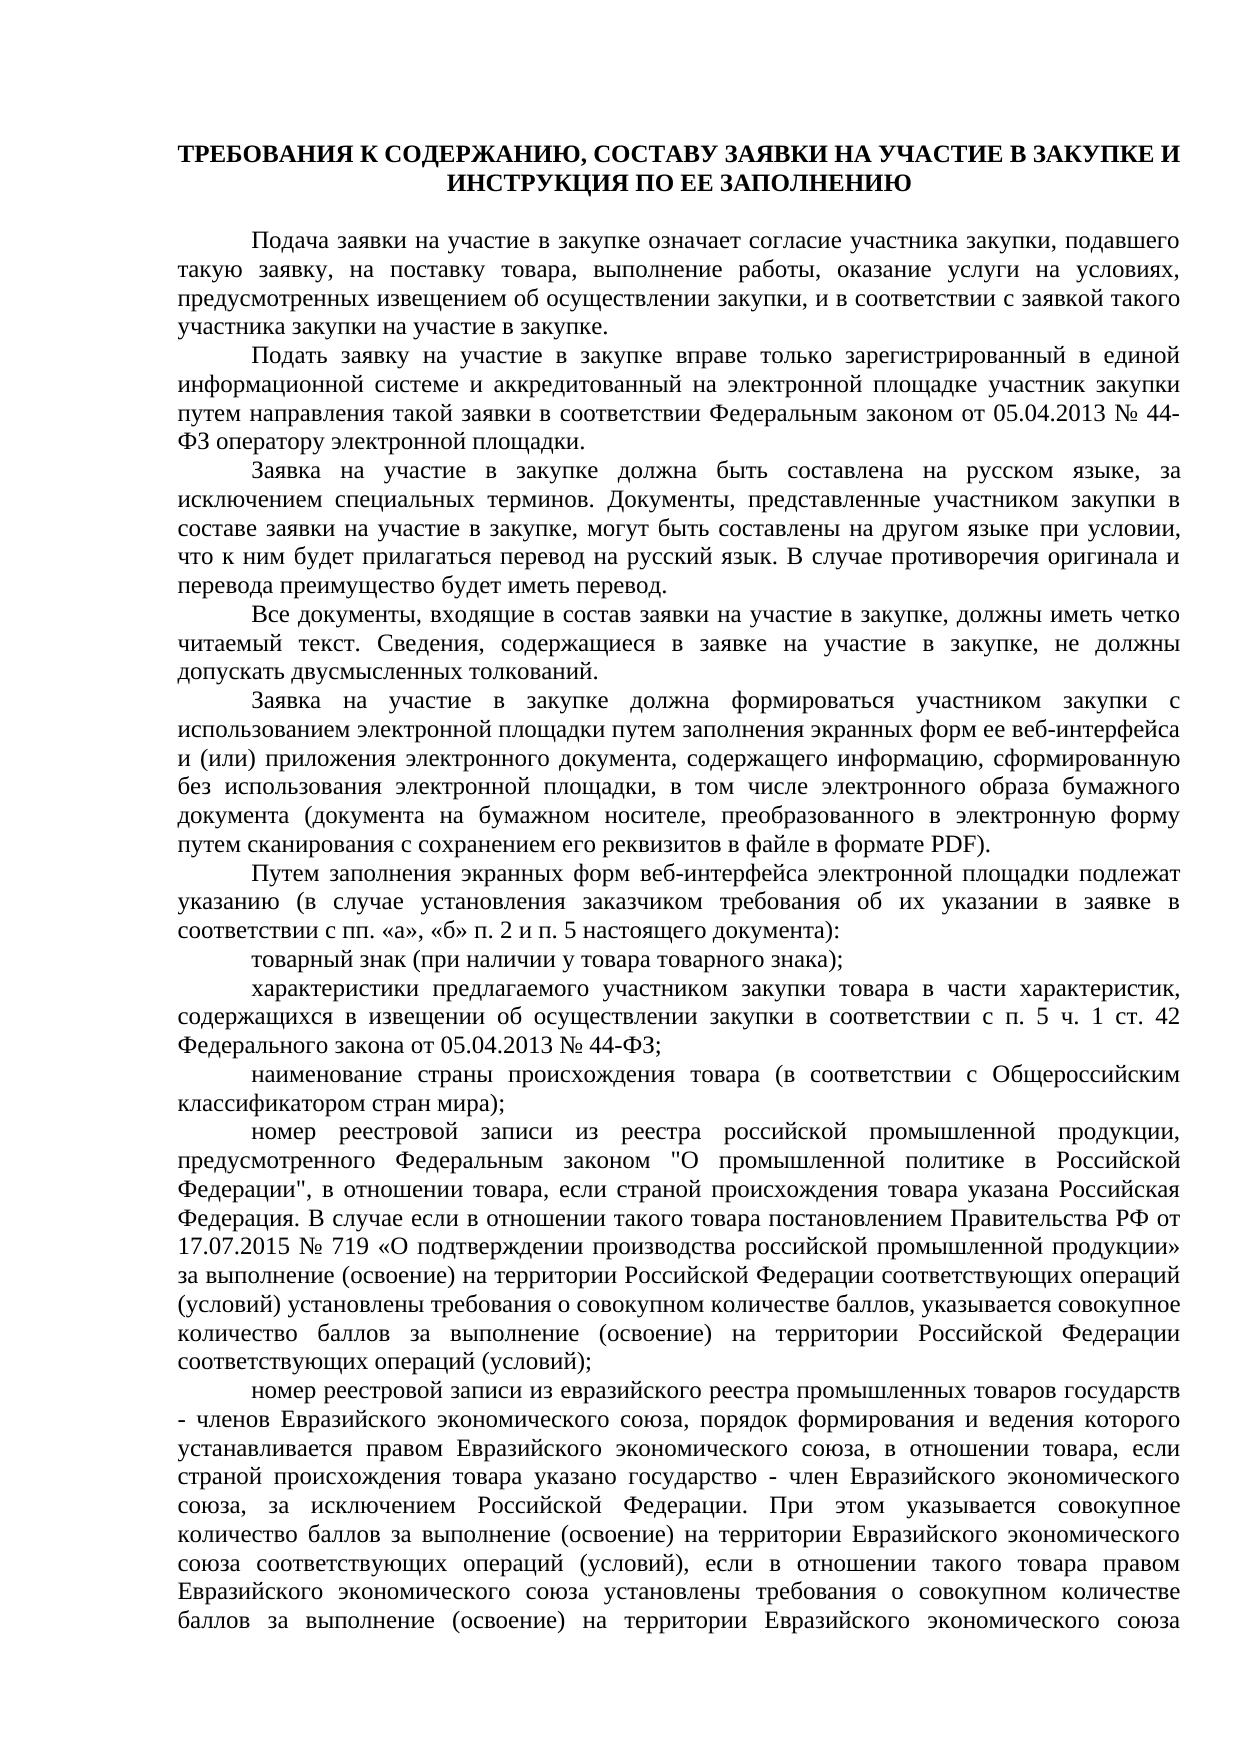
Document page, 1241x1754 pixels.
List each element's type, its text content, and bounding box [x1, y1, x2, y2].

text товарный знак (при наличии у товара товарного знака); [177, 944, 1181, 973]
text номер реестровой записи из реестра российской промышленной продукции, предусмотренного Федеральным законом "О промышленной политике в Российской Федерации", в отношении товара, если страной происхождения товара указана Российская Федерация. В случае если в отношении такого товара постановлением Правительства РФ от 17.07.2015 № 719 «О подтверждении производства российской промышленной продукции» за выполнение (освоение) на территории Российской Федерации соответствующих операций (условий) установлены требования о совокупном количестве баллов, указывается совокупное количество баллов за выполнение (освоение) на территории Российской Федерации соответствующих операций (условий); [177, 1116, 1181, 1375]
text Заявка на участие в закупке должна формироваться участником закупки с использованием электронной площадки путем заполнения экранных форм ее веб-интерфейса и (или) приложения электронного документа, содержащего информацию, сформированную без использования электронной площадки, в том числе электронного образа бумажного документа (документа на бумажном носителе, преобразованного в электронную форму путем сканирования с сохранением его реквизитов в файле в формате PDF). [177, 685, 1181, 858]
text требования к содержанию, составу заявки на участие в закупке и инструкция по ее заполнению [177, 139, 1181, 196]
text Все документы, входящие в состав заявки на участие в закупке, должны иметь четко читаемый текст. Сведения, содержащиеся в заявке на участие в закупке, не должны допускать двусмысленных толкований. [177, 599, 1181, 685]
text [177, 1375, 1181, 1634]
text Путем заполнения экранных форм веб-интерфейса электронной площадки подлежат указанию (в случае установления заказчиком требования об их указании в заявке в соответствии с пп. «а», «б» п. 2 и п. 5 настоящего документа): [177, 858, 1181, 944]
text характеристики предлагаемого участником закупки товара в части характеристик, содержащихся в извещении об осуществлении закупки в соответствии с п. 5 ч. 1 ст. 42 Федерального закона от 05.04.2013 № 44-ФЗ; [177, 973, 1181, 1059]
text Подача заявки на участие в закупке означает согласие участника закупки, подавшего такую заявку, на поставку товара, выполнение работы, оказание услуги на условиях, предусмотренных извещением об осуществлении закупки, и в соответствии с заявкой такого участника закупки на участие в закупке. [177, 225, 1181, 340]
text Заявка на участие в закупке должна быть составлена на русском языке, за исключением специальных терминов. Документы, представленные участником закупки в составе заявки на участие в закупке, могут быть составлены на другом языке при условии, что к ним будет прилагаться перевод на русский язык. В случае противоречия оригинала и перевода преимущество будет иметь перевод. [177, 455, 1181, 599]
text наименование страны происхождения товара (в соответствии с Общероссийским классификатором стран мира); [177, 1059, 1181, 1116]
text Подать заявку на участие в закупке вправе только зарегистрированный в единой информационной системе и аккредитованный на электронной площадке участник закупки путем направления такой заявки в соответствии Федеральным законом от 05.04.2013 № 44-ФЗ оператору электронной площадки. [177, 340, 1181, 455]
